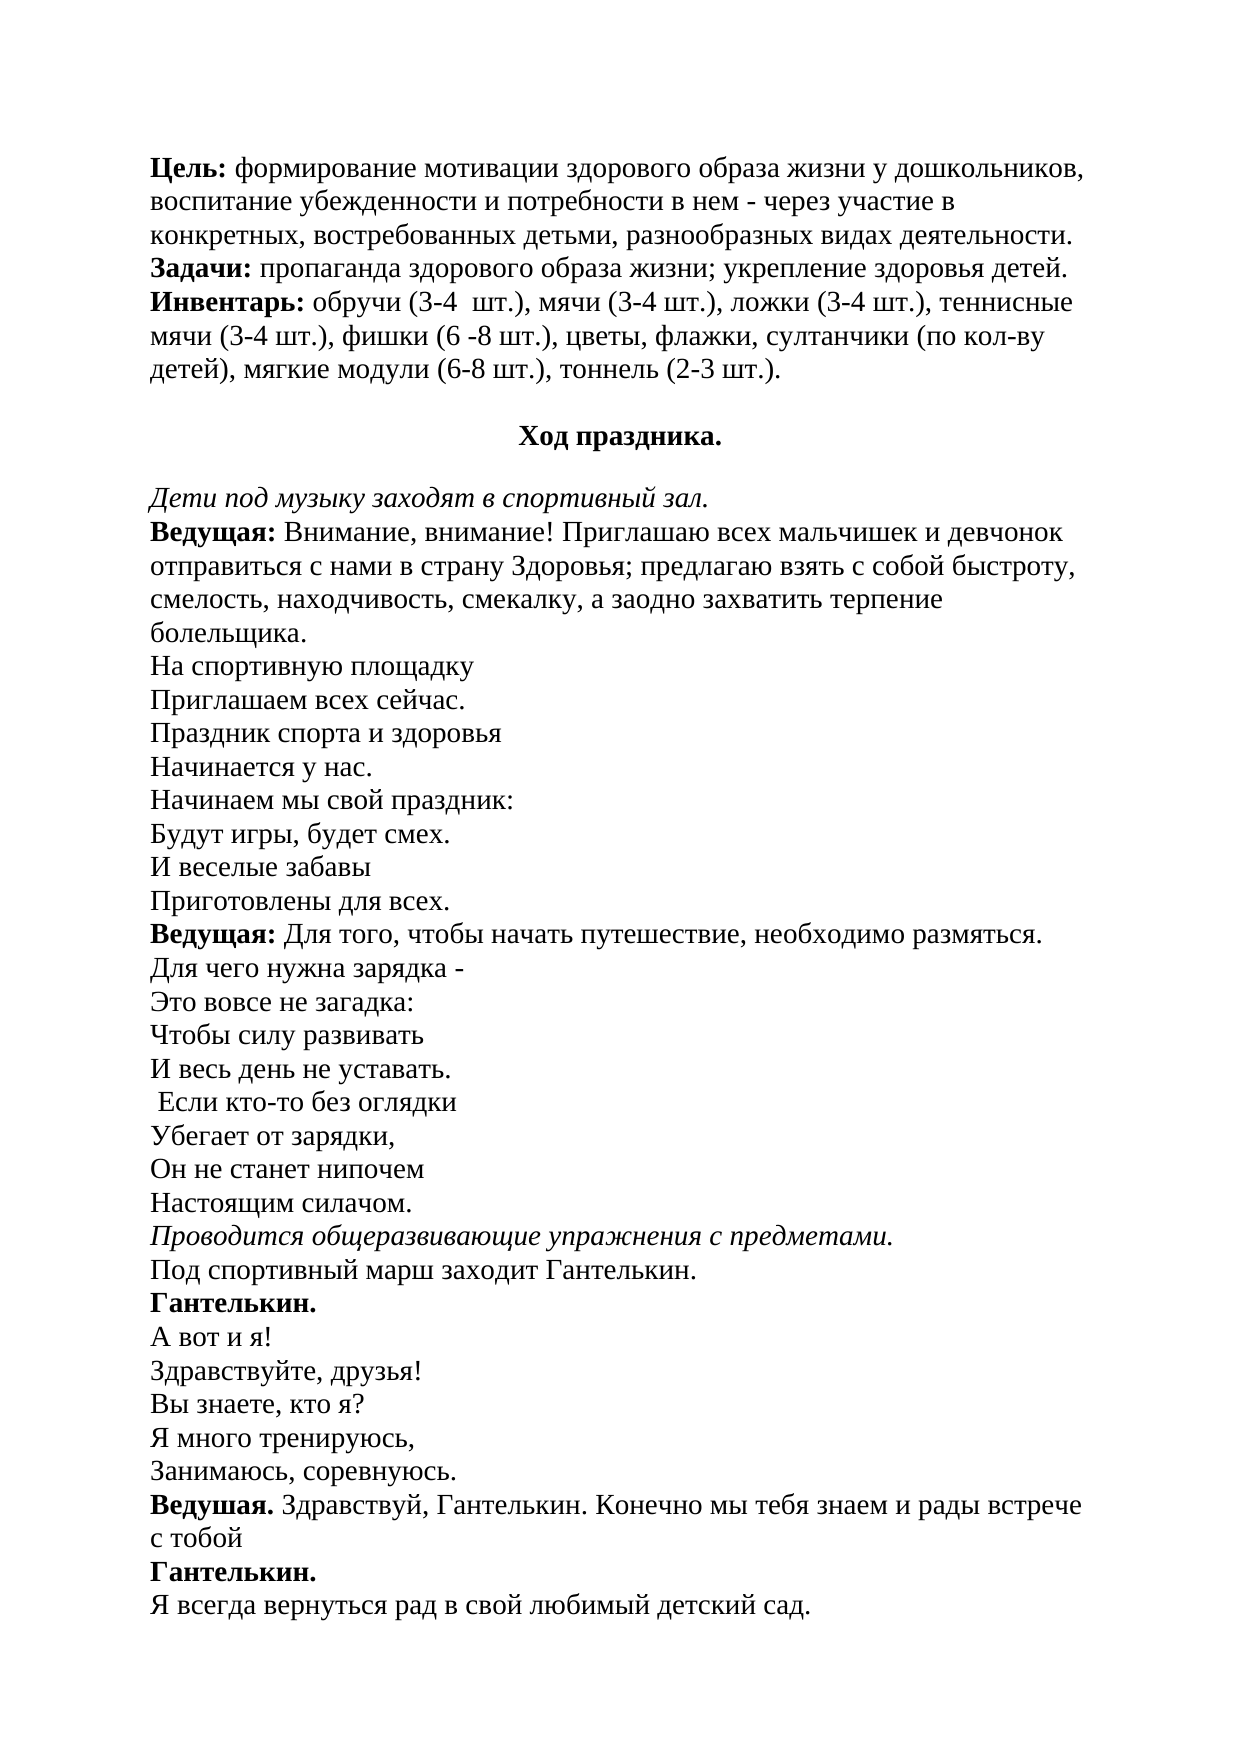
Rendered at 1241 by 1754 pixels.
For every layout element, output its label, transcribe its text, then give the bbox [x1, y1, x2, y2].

text Праздник спорта и здоровья [150, 715, 1090, 749]
text На спортивную площадку [150, 648, 1090, 682]
text Чтобы силу развивать [150, 1017, 1090, 1051]
text Гантелькин. [150, 1554, 1090, 1587]
text Настоящим силачом. [150, 1185, 1090, 1218]
text Инвентарь: обручи (3-4 шт.), мячи (3-4 шт.), ложки (3-4 шт.), теннисные мячи (3-4 шт.), фишки (6 -8 шт.), цветы, флажки, султанчики (по кол-ву детей), мягкие модули (6-8 шт.), тоннель (2-3 шт.). [150, 284, 1090, 385]
text Проводится общеразвивающие упражнения с предметами. [150, 1218, 1090, 1252]
text И веселые забавы [150, 849, 1090, 883]
text Ведущая: Для того, чтобы начать путешествие, необходимо размяться. Для чего нужна зарядка - [150, 917, 1090, 984]
text Цель: формирование мотивации здорового образа жизни у дошкольников, воспитание убежденности и потребности в нем - через участие в конкретных, востребованных детьми, разнообразных видах деятельности. [150, 150, 1090, 251]
text И весь день не уставать. [150, 1051, 1090, 1084]
text Приготовлены для всех. [150, 883, 1090, 917]
text Дети под музыку заходят в спортивный зал. [150, 481, 1090, 514]
text Здравствуйте, друзья! [150, 1353, 1090, 1386]
text Приглашаем всех сейчас. [150, 682, 1090, 715]
text Под спортивный марш заходит Гантелькин. [150, 1252, 1090, 1286]
text Начинаем мы свой праздник: [150, 782, 1090, 816]
text Это вовсе не загадка: [150, 984, 1090, 1017]
text Убегает от зарядки, [150, 1118, 1090, 1151]
text Ход праздника. [150, 418, 1090, 452]
text Задачи: пропаганда здорового образа жизни; укрепление здоровья детей. [150, 251, 1090, 284]
text Ведушая. Здравствуй, Гантелькин. Конечно мы тебя знаем и рады встрече с тобой [150, 1487, 1090, 1554]
text Будут игры, будет смех. [150, 816, 1090, 849]
text А вот и я! [150, 1319, 1090, 1353]
text Я много тренируюсь, [150, 1420, 1090, 1453]
text Если кто-то без оглядки [150, 1084, 1090, 1118]
text Вы знаете, кто я? [150, 1386, 1090, 1420]
text Он не станет нипочем [150, 1151, 1090, 1185]
text Я всегда вернуться рад в свой любимый детский сад. [150, 1587, 1090, 1621]
text Начинается у нас. [150, 749, 1090, 782]
text Гантелькин. [150, 1286, 1090, 1319]
text Занимаюсь, соревнуюсь. [150, 1453, 1090, 1487]
text Ведущая: Внимание, внимание! Приглашаю всех мальчишек и девчонок отправиться с нами в страну Здоровья; предлагаю взять с собой быстроту, смелость, находчивость, смекалку, а заодно захватить терпение болельщика. [150, 514, 1090, 648]
